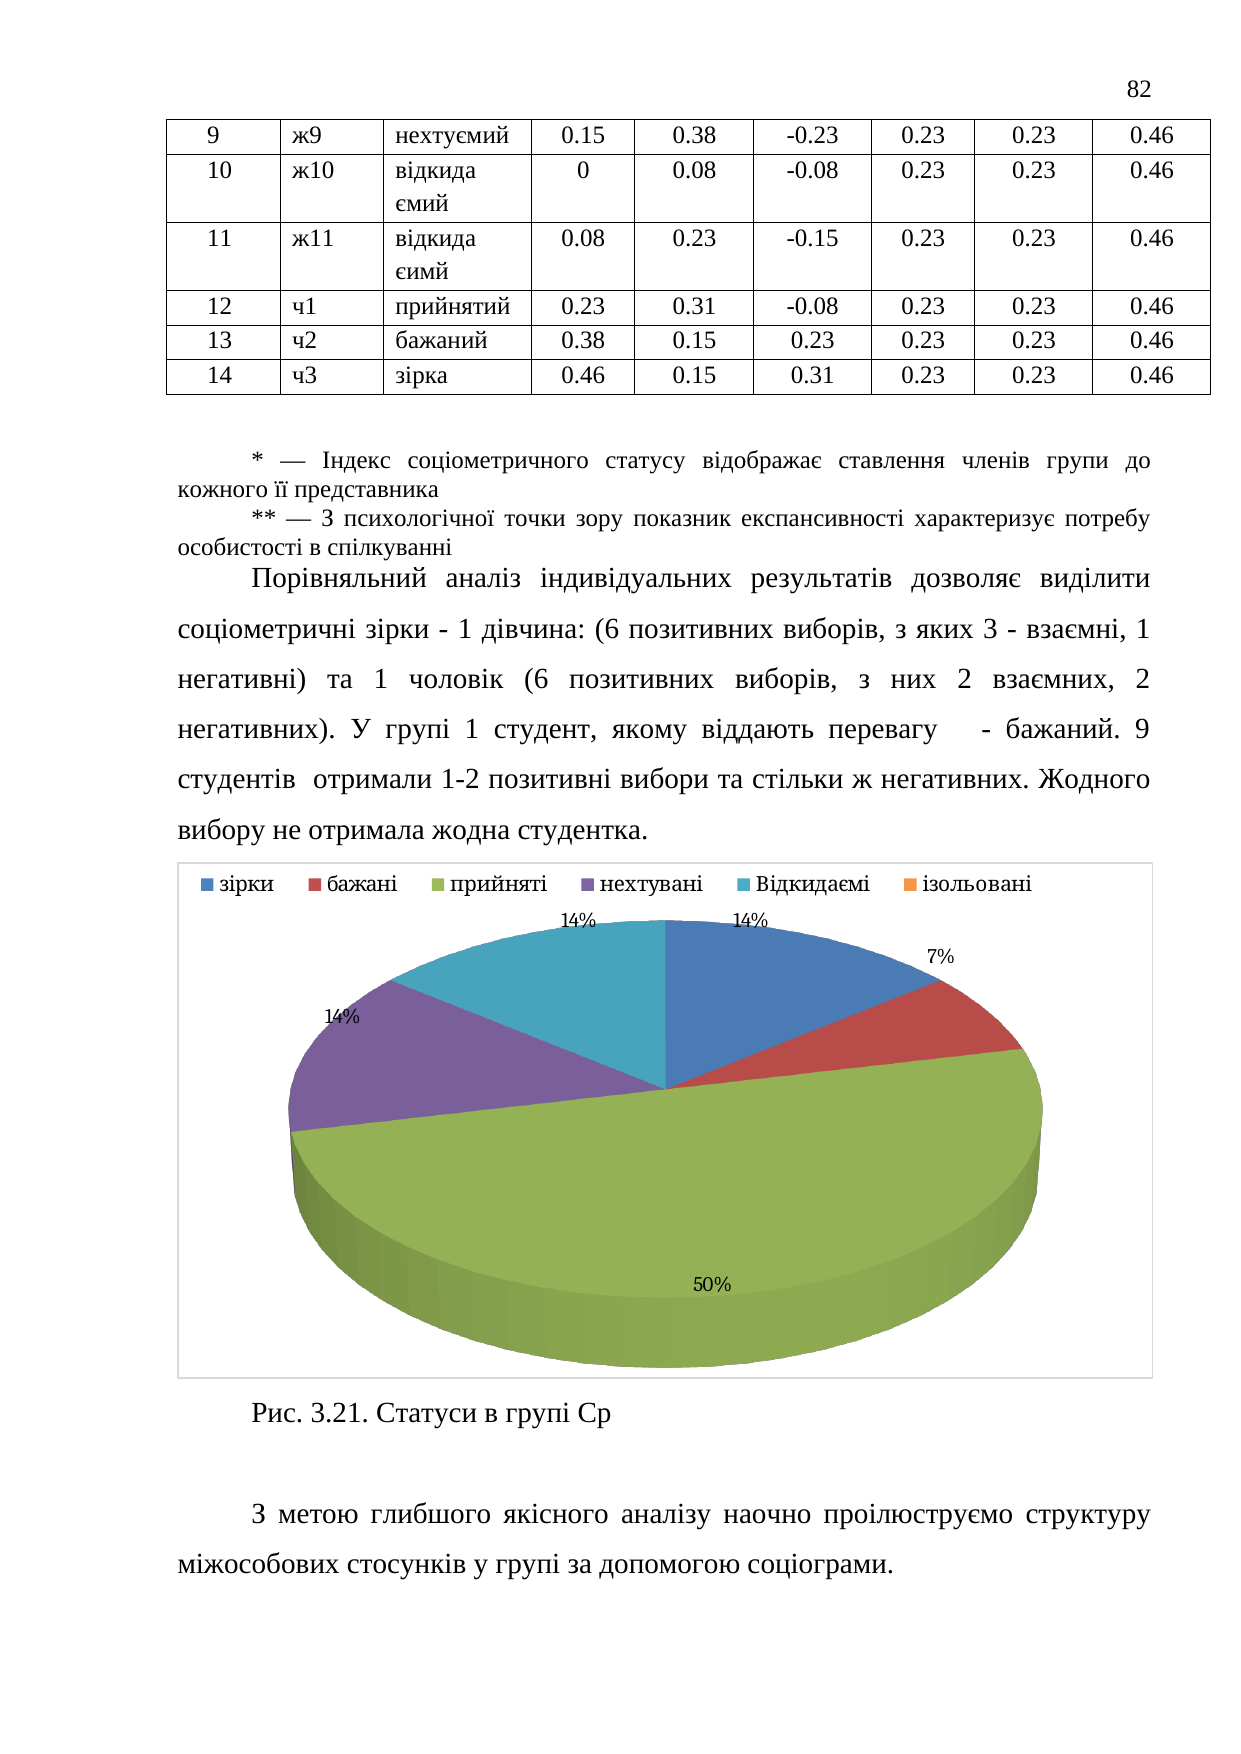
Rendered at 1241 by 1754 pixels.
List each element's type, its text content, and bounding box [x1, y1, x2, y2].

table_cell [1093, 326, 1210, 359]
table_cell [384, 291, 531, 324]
text Рис. 3.21. Статуси в групі Ср [177, 1395, 1152, 1429]
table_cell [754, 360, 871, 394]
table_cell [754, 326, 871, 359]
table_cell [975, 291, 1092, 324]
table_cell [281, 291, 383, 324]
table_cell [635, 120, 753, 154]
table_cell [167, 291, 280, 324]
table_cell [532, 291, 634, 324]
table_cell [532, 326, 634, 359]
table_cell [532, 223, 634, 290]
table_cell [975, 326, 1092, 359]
text * — Індекс соціометричного статусу відображає ставлення членів групи до кожного її представника [177, 445, 1152, 503]
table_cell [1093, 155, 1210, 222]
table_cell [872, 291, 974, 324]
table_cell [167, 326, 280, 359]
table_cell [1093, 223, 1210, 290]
text ** — З психологічної точки зору показник експансивності характеризує потребу особистості в спілкуванні [177, 503, 1152, 560]
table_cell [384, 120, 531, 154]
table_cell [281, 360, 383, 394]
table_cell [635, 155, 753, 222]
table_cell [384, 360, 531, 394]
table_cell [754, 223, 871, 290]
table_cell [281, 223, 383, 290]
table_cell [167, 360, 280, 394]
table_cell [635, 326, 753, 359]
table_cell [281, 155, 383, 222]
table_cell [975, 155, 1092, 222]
text Порівняльний аналіз індивідуальних результатів дозволяє виділити соціометричні зірки - 1 дівчина: (6 позитивних виборів, з яких 3 - взаємні, 1 негативні) та 1 чоловік (6 позитивних виборів, з них 2 взаємних, 2 негативних). У групі 1 студент, якому віддають перевагу - бажаний. 9 студентів отримали 1-2 позитивні вибори та стільки ж негативних. Жодного вибору не отримала жодна студентка. [177, 560, 1152, 846]
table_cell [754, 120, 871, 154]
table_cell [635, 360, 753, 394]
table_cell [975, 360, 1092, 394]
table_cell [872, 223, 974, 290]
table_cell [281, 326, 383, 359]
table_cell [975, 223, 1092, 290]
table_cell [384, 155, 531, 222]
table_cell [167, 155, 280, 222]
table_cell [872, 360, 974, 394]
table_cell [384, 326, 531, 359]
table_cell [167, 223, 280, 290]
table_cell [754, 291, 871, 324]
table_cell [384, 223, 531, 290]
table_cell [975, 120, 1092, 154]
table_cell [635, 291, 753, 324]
text З метою глибшого якісного аналізу наочно проілюструємо структуру міжособових стосунків у групі за допомогою соціограми. [177, 1496, 1152, 1580]
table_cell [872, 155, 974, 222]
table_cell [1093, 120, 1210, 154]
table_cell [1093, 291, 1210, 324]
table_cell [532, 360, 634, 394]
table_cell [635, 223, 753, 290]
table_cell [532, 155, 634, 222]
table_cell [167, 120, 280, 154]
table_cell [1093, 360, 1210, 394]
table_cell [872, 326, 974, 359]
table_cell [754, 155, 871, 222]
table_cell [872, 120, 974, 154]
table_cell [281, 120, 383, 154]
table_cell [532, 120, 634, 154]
